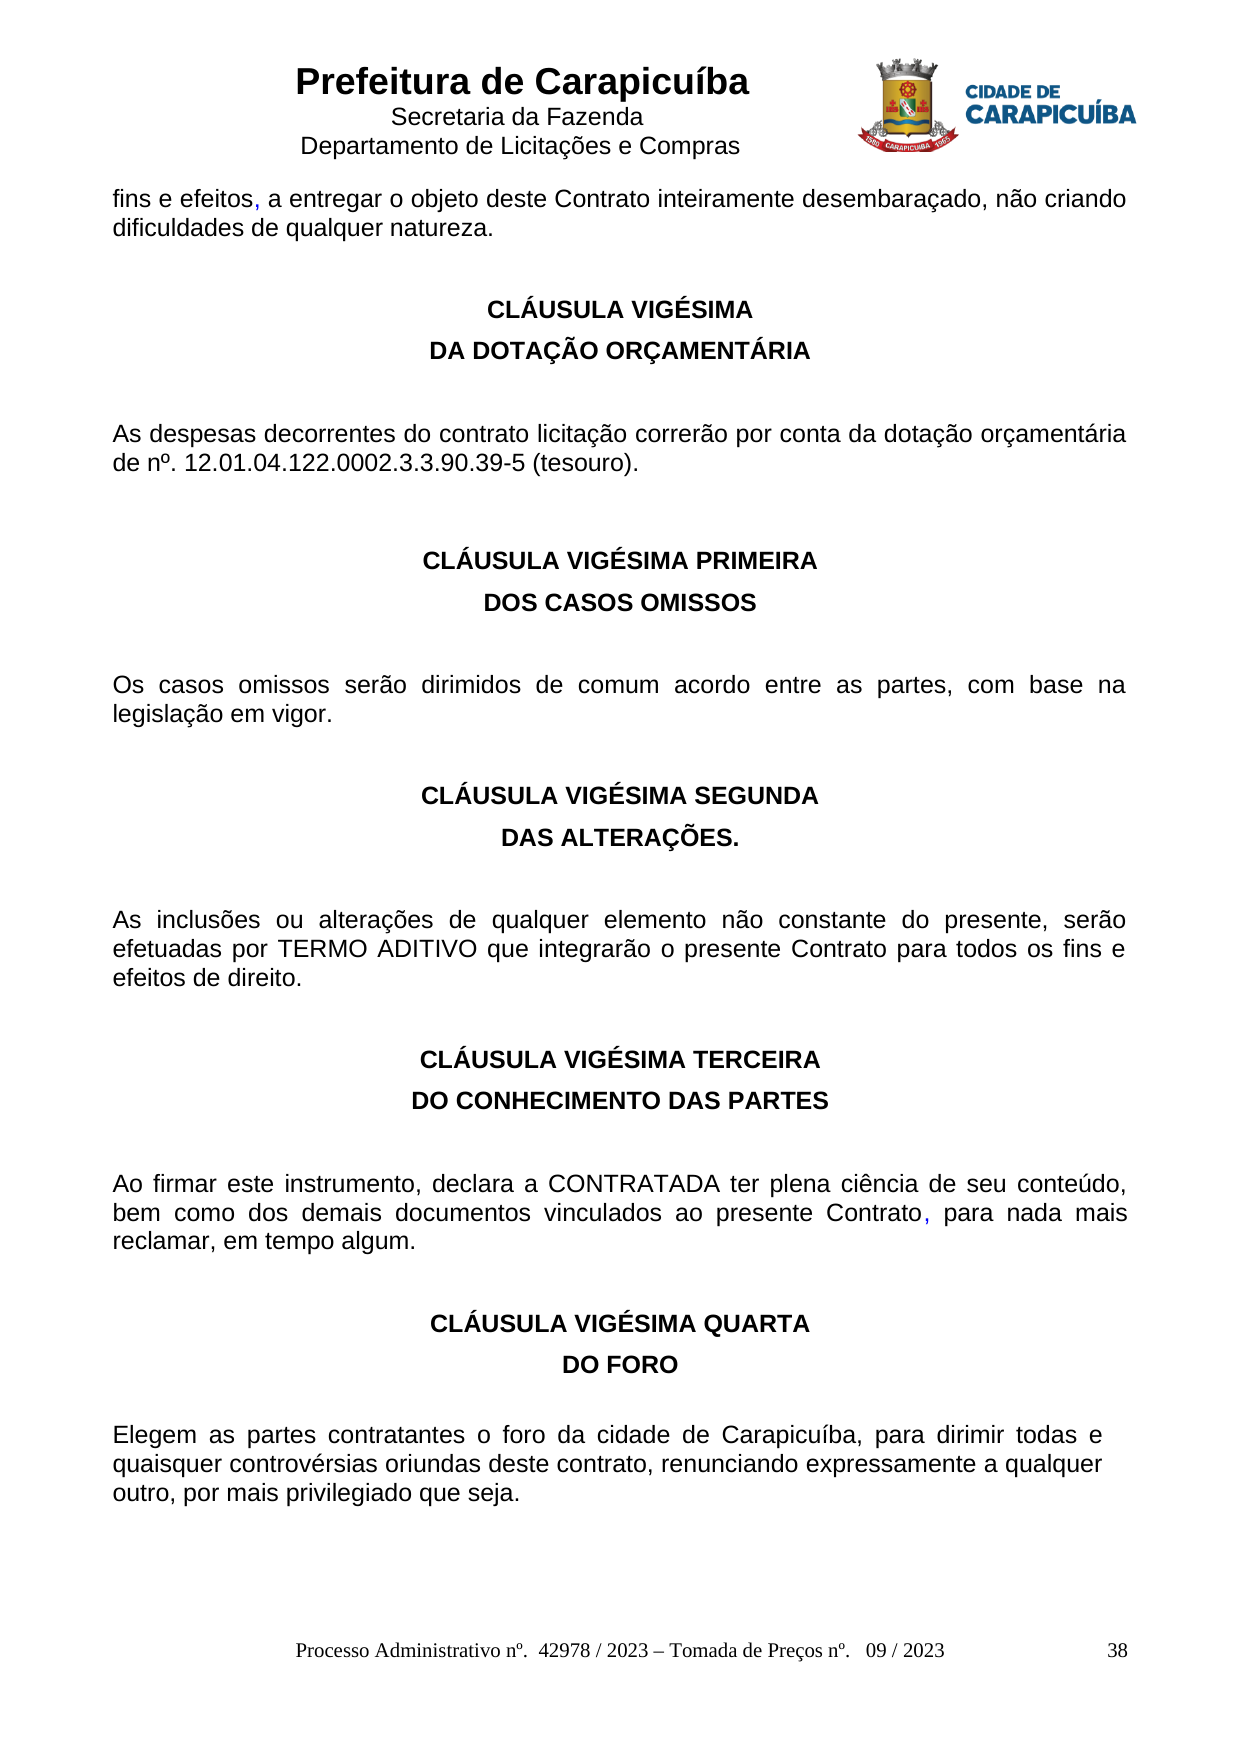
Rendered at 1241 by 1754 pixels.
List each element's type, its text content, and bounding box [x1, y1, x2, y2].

text DO FORO [112, 1350, 1128, 1379]
text Elegem as partes contratantes o foro da cidade de Carapicuíba, para dirimir todas e quaisquer controvérsias oriundas deste contrato, renunciando expressamente a qualquer outro, por mais privilegiado que seja. [112, 1420, 1104, 1506]
text CLÁUSULA VIGÉSIMA [112, 295, 1128, 324]
text DAS ALTERAÇÕES. [112, 822, 1128, 851]
text As despesas decorrentes do contrato licitação correrão por conta da dotação orçamentária de nº. 12.01.04.122.0002.3.3.90.39-5 (tesouro). [112, 419, 1128, 476]
text Ao firmar este instrumento, declara a CONTRATADA ter plena ciência de seu conteúdo, bem como dos demais documentos vinculados ao presente Contrato, para nada mais reclamar, em tempo algum. [112, 1169, 1128, 1255]
text CLÁUSULA VIGÉSIMA QUARTA [112, 1309, 1128, 1337]
text DA DOTAÇÃO ORÇAMENTÁRIA [112, 336, 1128, 365]
text Os casos omissos serão dirimidos de comum acordo entre as partes, com base na legislação em vigor. [112, 670, 1128, 727]
text DO CONHECIMENTO DAS PARTES [112, 1086, 1128, 1115]
text As inclusões ou alterações de qualquer elemento não constante do presente, serão efetuadas por TERMO ADITIVO que integrarão o presente Contrato para todos os fins e efeitos de direito. [112, 905, 1128, 991]
text CLÁUSULA VIGÉSIMA TERCEIRA [112, 1045, 1128, 1074]
text CLÁUSULA VIGÉSIMA SEGUNDA [112, 781, 1128, 810]
picture [857, 57, 1139, 152]
text CLÁUSULA VIGÉSIMA PRIMEIRA [112, 546, 1128, 575]
text DOS CASOS OMISSOS [112, 587, 1128, 616]
